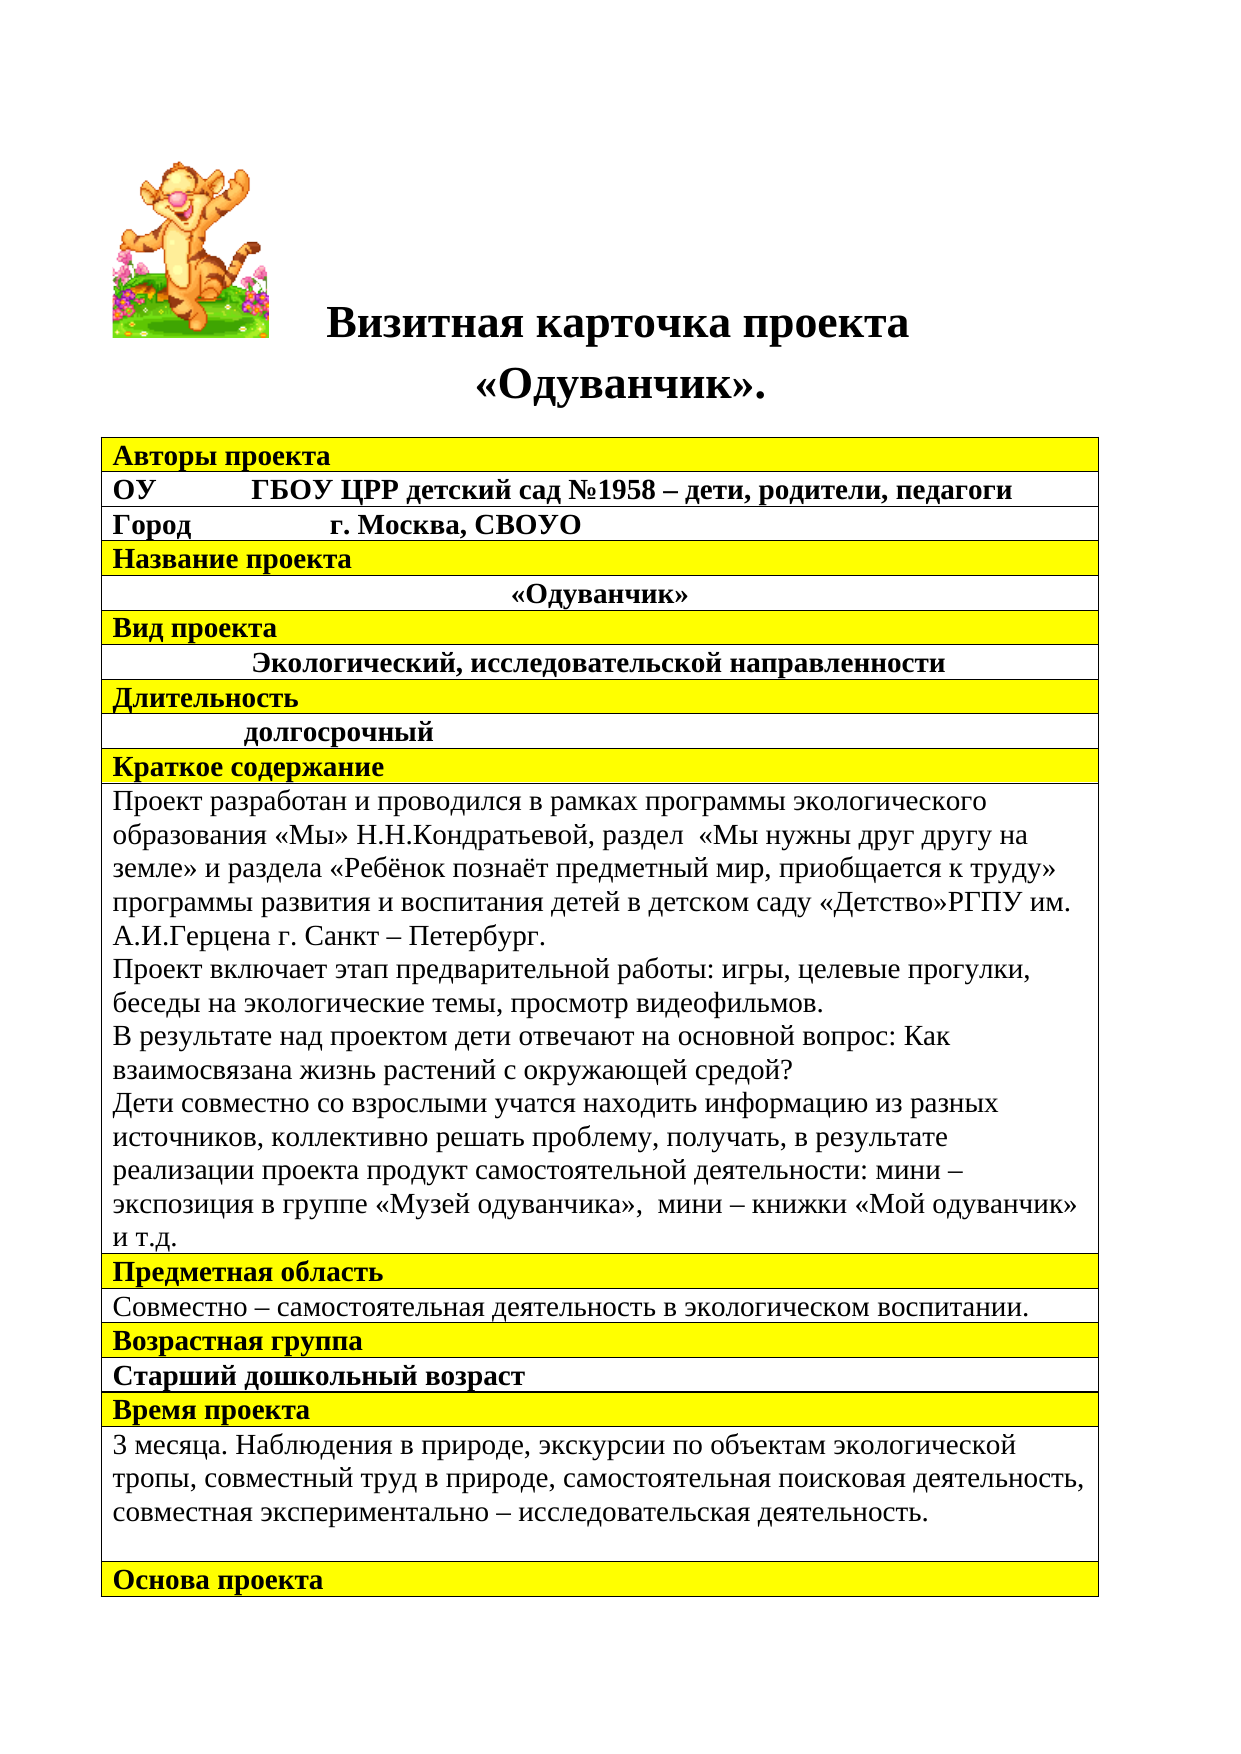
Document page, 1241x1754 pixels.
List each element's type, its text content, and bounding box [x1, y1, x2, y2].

table_cell Проект разработан и проводился в рамках программы экологического образования «Мы» Н.Н.Кондратьевой, раздел «Мы нужны друг другу на земле» и раздела «Ребёнок познаёт предметный мир, приобщается к труду» программы развития и воспитания детей в детском саду «Детство»РГПУ им. А.И.Герцена г. Санкт – Петербург. Проект включает этап предварительной работы: игры, целевые прогулки, беседы на экологические темы, просмотр видеофильмов. В результате над проектом дети отвечают на основной вопрос: Как взаимосвязана жизнь растений с окружающей средой? Дети совместно со взрослыми учатся находить информацию из разных источников, коллективно решать проблему, получать, в результате реализации проекта продукт самостоятельной деятельности: мини – экспозиция в группе «Музей одуванчика», мини – книжки «Мой одуванчик» и т.д. [102, 784, 1098, 1253]
table_cell долгосрочный [102, 714, 1098, 748]
table_cell Название проекта [102, 541, 1098, 575]
table_cell Совместно – самостоятельная деятельность в экологическом воспитании. [102, 1289, 1098, 1322]
table_cell Предметная область [102, 1254, 1098, 1288]
table_cell Вид проекта [102, 611, 1098, 644]
picture [112, 150, 269, 338]
table_cell Экологический, исследовательской направленности [102, 645, 1098, 679]
text Визитная карточка проекта [112, 150, 1128, 347]
table_cell Длительность [102, 680, 1098, 713]
table_cell 3 месяца. Наблюдения в природе, экскурсии по объектам экологической тропы, совместный труд в природе, самостоятельная поисковая деятельность, совместная экспериментально – исследовательская деятельность. [102, 1427, 1098, 1561]
table_cell Возрастная группа [102, 1323, 1098, 1357]
table_cell «Одуванчик» [102, 576, 1098, 609]
text «Одуванчик». [112, 355, 1128, 408]
table_header Авторы проекта [102, 438, 1098, 471]
table_cell Время проекта [102, 1393, 1098, 1426]
table_cell ОУ ГБОУ ЦРР детский сад №1958 – дети, родители, педагоги [102, 472, 1098, 506]
table_cell Краткое содержание [102, 749, 1098, 782]
table_cell Старший дошкольный возраст [102, 1358, 1098, 1391]
table_cell Город г. Москва, СВОУО [102, 507, 1098, 540]
table_cell Основа проекта [102, 1562, 1098, 1596]
